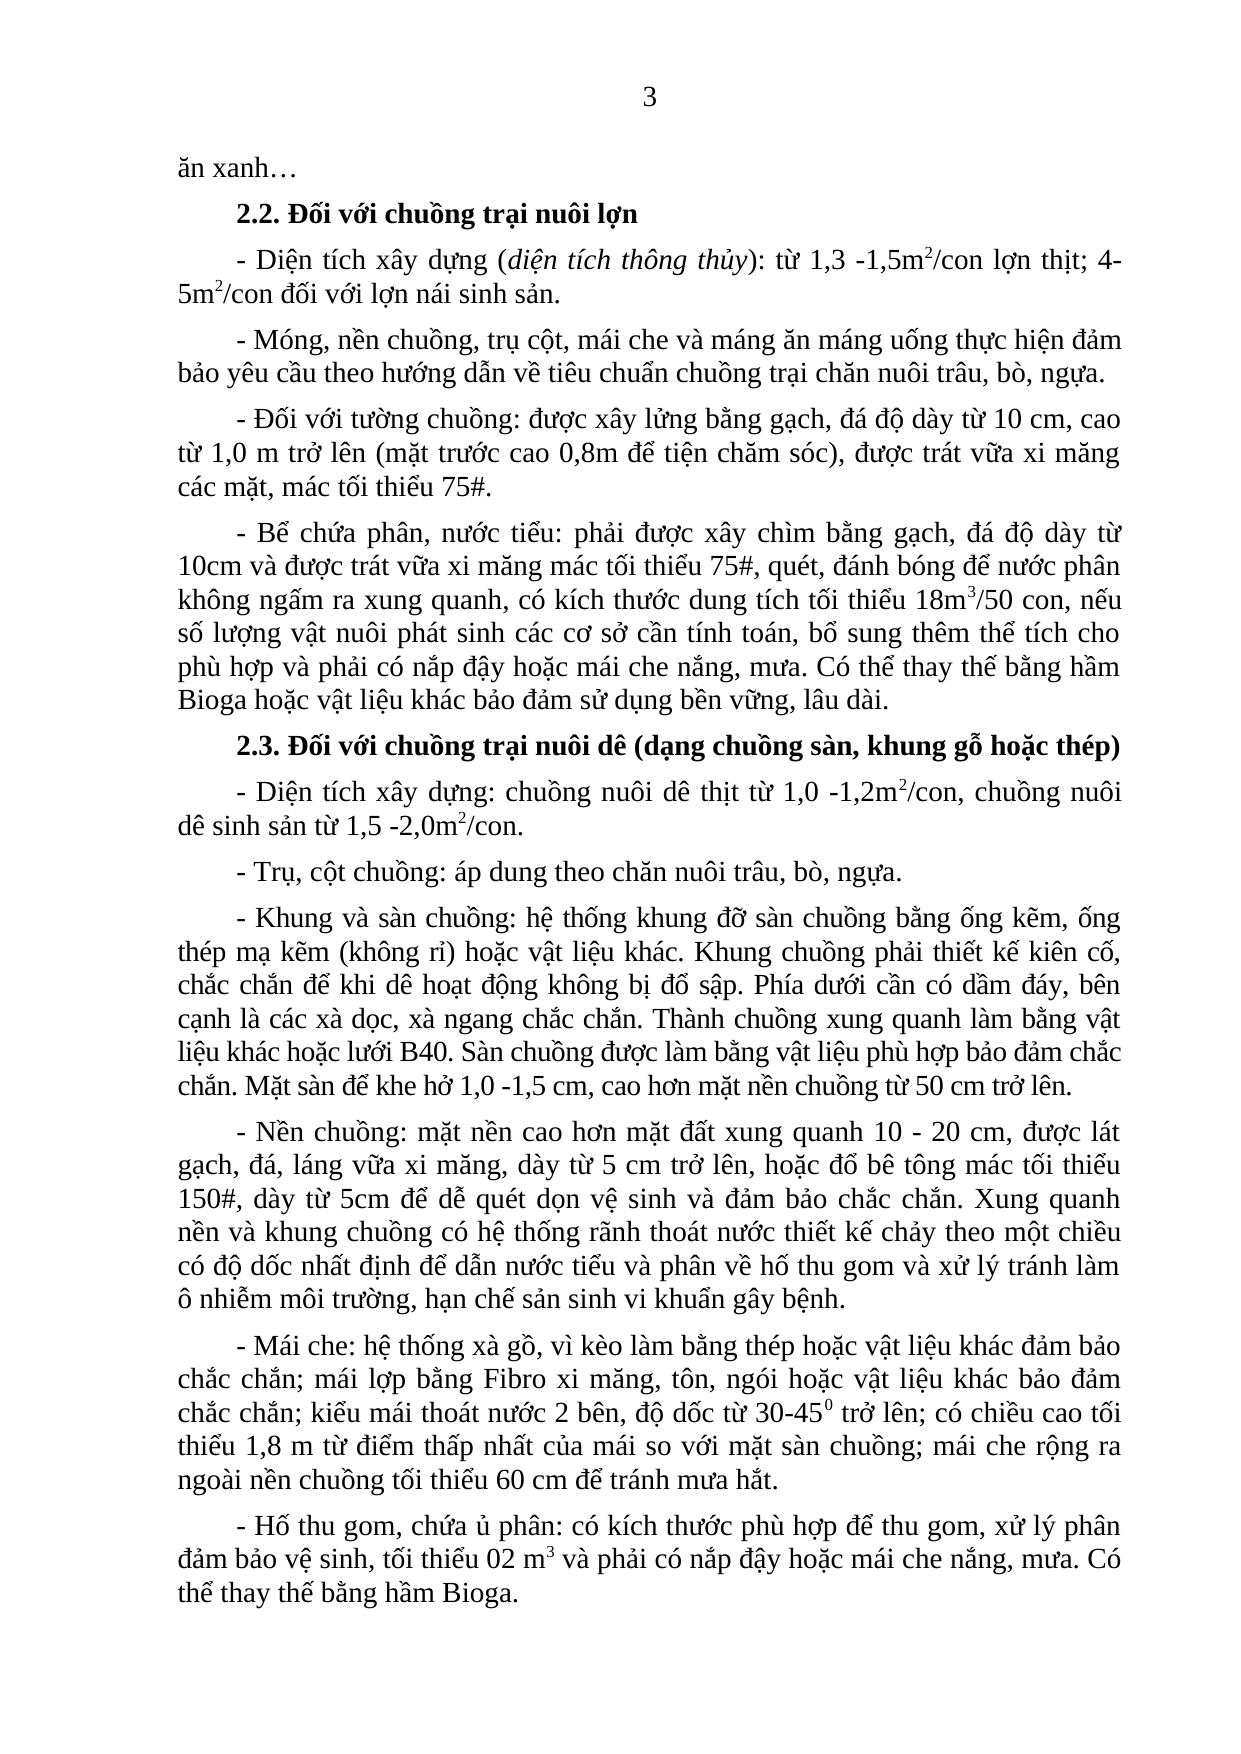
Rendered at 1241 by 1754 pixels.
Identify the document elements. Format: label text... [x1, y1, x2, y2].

text - Diện tích xây dựng (diện tích thông thủy): từ 1,3 -1,5m2/con lợn thịt; 4-5m2/con đối với lợn nái sinh sản. [177, 242, 1122, 309]
text - Bể chứa phân, nước tiểu: phải được xây chìm bằng gạch, đá độ dày từ 10cm và được trát vữa xi măng mác tối thiểu 75#, quét, đánh bóng để nước phân không ngấm ra xung quanh, có kích thước dung tích tối thiểu 18m3/50 con, nếu số lượng vật nuôi phát sinh các cơ sở cần tính toán, bổ sung thêm thể tích cho phù hợp và phải có nắp đậy hoặc mái che nắng, mưa. Có thể thay thế bằng hầm Bioga hoặc vật liệu khác bảo đảm sử dụng bền vững, lâu dài. [177, 515, 1122, 716]
text - Mái che: hệ thống xà gồ, vì kèo làm bằng thép hoặc vật liệu khác đảm bảo chắc chắn; mái lợp bằng Fibro xi măng, tôn, ngói hoặc vật liệu khác bảo đảm chắc chắn; kiểu mái thoát nước 2 bên, độ dốc từ 30-450 trở lên; có chiều cao tối thiểu 1,8 m từ điểm thấp nhất của mái so với mặt sàn chuồng; mái che rộng ra ngoài nền chuồng tối thiểu 60 cm để tránh mưa hắt. [177, 1328, 1122, 1495]
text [177, 150, 1122, 184]
text - Trụ, cột chuồng: áp dung theo chăn nuôi trâu, bò, ngựa. [177, 854, 1122, 888]
text - Khung và sàn chuồng: hệ thống khung đỡ sàn chuồng bằng ống kẽm, ống thép mạ kẽm (không rỉ) hoặc vật liệu khác. Khung chuồng phải thiết kế kiên cố, chắc chắn để khi dê hoạt động không bị đổ sập. Phía dưới cần có dầm đáy, bên cạnh là các xà dọc, xà ngang chắc chắn. Thành chuồng xung quanh làm bằng vật liệu khác hoặc lưới B40. Sàn chuồng được làm bằng vật liệu phù hợp bảo đảm chắc chắn. Mặt sàn để khe hở 1,0 -1,5 cm, cao hơn mặt nền chuồng từ 50 cm trở lên. [177, 900, 1122, 1101]
text - Diện tích xây dựng: chuồng nuôi dê thịt từ 1,0 -1,2m2/con, chuồng nuôi dê sinh sản từ 1,5 -2,0m2/con. [177, 774, 1122, 842]
text 2.2. Đối với chuồng trại nuôi lợn [177, 196, 1122, 230]
text - Đối với tường chuồng: được xây lửng bằng gạch, đá độ dày từ 10 cm, cao từ 1,0 m trở lên (mặt trước cao 0,8m để tiện chăm sóc), được trát vữa xi măng các mặt, mác tối thiểu 75#. [177, 402, 1122, 502]
text - Móng, nền chuồng, trụ cột, mái che và máng ăn máng uống thực hiện đảm bảo yêu cầu theo hướng dẫn về tiêu chuẩn chuồng trại chăn nuôi trâu, bò, ngựa. [177, 322, 1122, 389]
text - Nền chuồng: mặt nền cao hơn mặt đất xung quanh 10 - 20 cm, được lát gạch, đá, láng vữa xi măng, dày từ 5 cm trở lên, hoặc đổ bê tông mác tối thiểu 150#, dày từ 5cm để dễ quét dọn vệ sinh và đảm bảo chắc chắn. Xung quanh nền và khung chuồng có hệ thống rãnh thoát nước thiết kế chảy theo một chiều có độ dốc nhất định để dẫn nước tiểu và phân về hố thu gom và xử lý tránh làm ô nhiễm môi trường, hạn chế sản sinh vi khuẩn gây bệnh. [177, 1114, 1122, 1315]
text 2.3. Đối với chuồng trại nuôi dê (dạng chuồng sàn, khung gỗ hoặc thép) [177, 728, 1122, 762]
text - Hố thu gom, chứa ủ phân: có kích thước phù hợp để thu gom, xử lý phân đảm bảo vệ sinh, tối thiểu 02 m3 và phải có nắp đậy hoặc mái che nắng, mưa. Có thể thay thế bằng hầm Bioga. [177, 1508, 1122, 1608]
